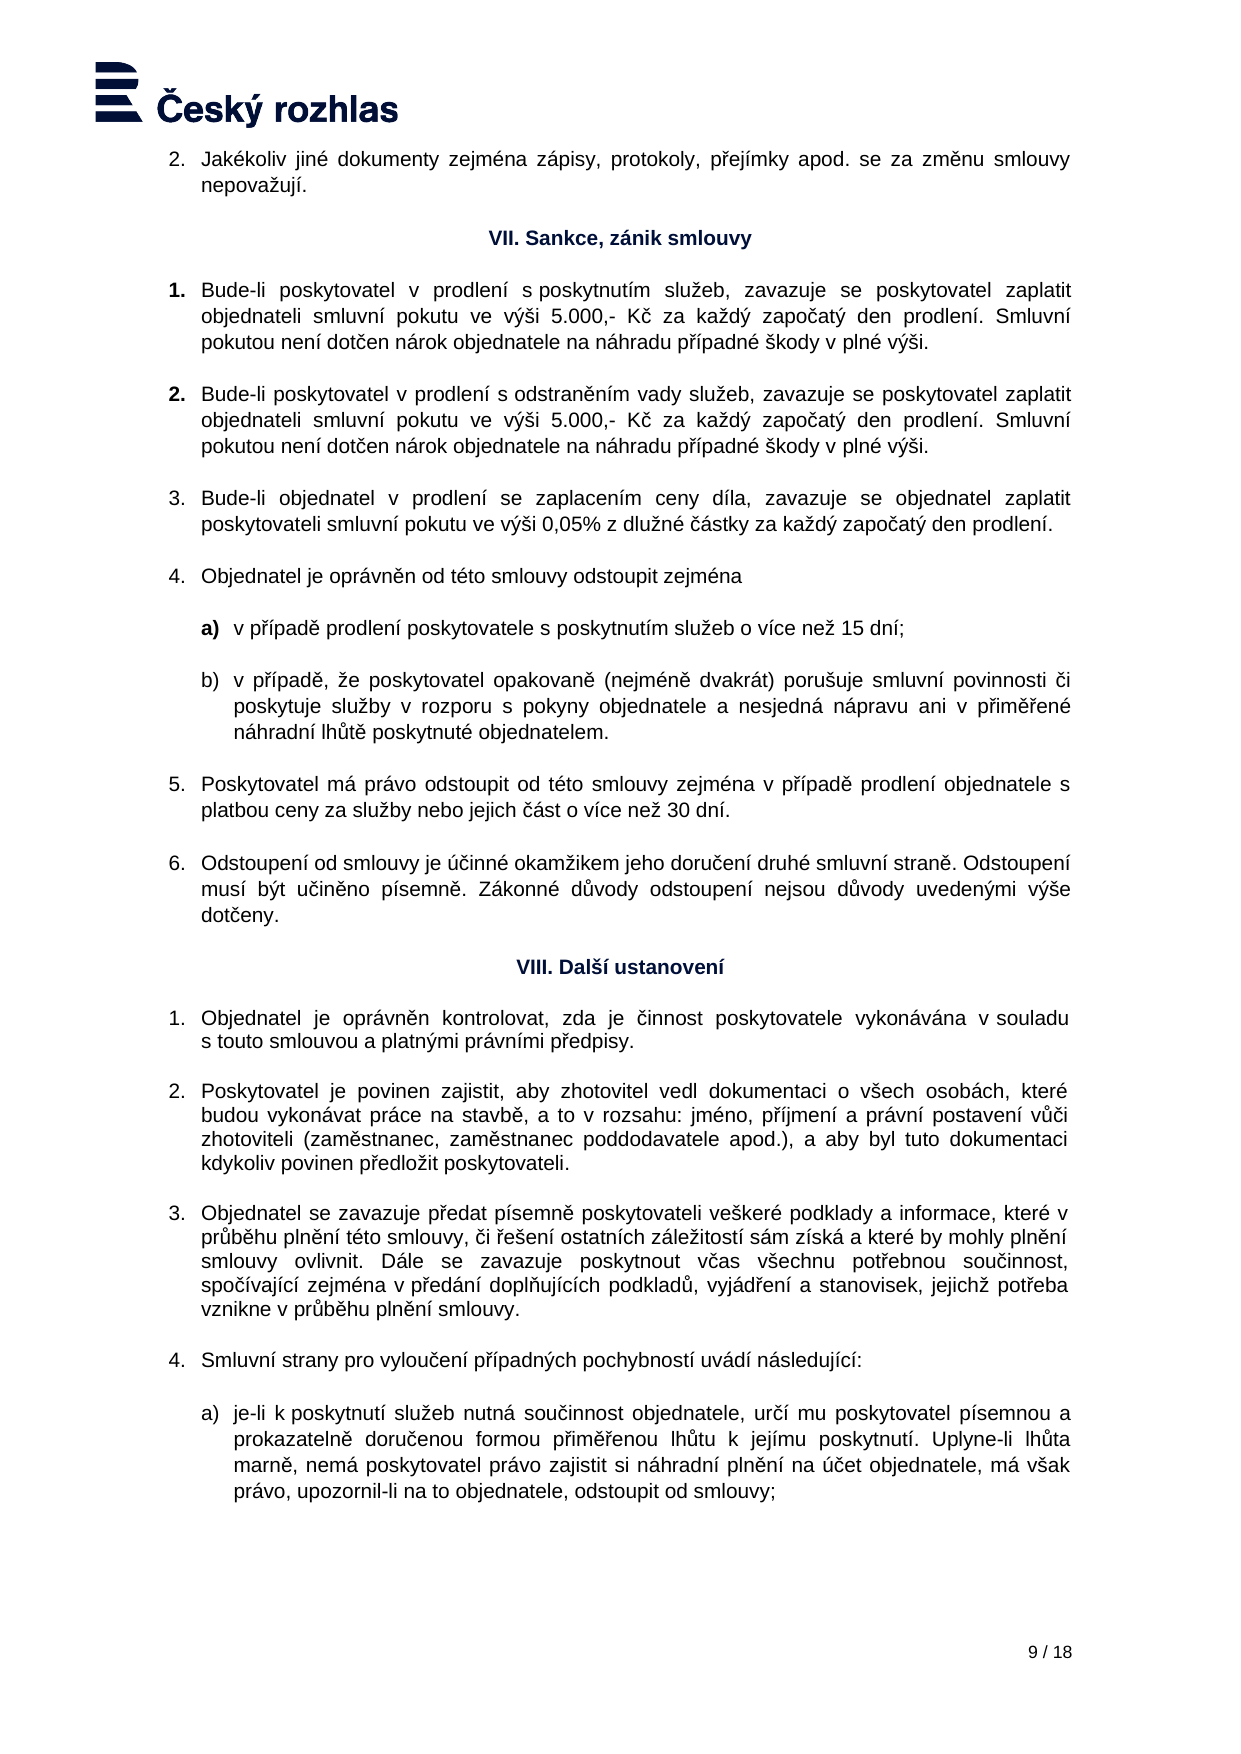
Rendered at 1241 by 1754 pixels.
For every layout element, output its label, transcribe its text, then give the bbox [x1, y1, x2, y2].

list Odstoupení od smlouvy je účinné okamžikem jeho doručení druhé smluvní straně. Odstoupení musí být učiněno písemně. Zákonné důvody odstoupení nejsou důvody uvedenými výše dotčeny. [168, 849, 1072, 927]
list Poskytovatel má právo odstoupit od této smlouvy zejména v případě prodlení objednatele s platbou ceny za služby nebo jejich část o více než 30 dní. [168, 771, 1072, 823]
subtitle Sankce, zánik smlouvy [168, 224, 1072, 250]
list v případě prodlení poskytovatele s poskytnutím služeb o více než 15 dní; [201, 615, 1072, 641]
list Poskytovatel je povinen zajistit, aby zhotovitel vedl dokumentaci o všech osobách, které budou vykonávat práce na stavbě, a to v rozsahu: jméno, příjmení a právní postavení vůči zhotoviteli (zaměstnanec, zaměstnanec poddodavatele apod.), a aby byl tuto dokumentaci kdykoliv povinen předložit poskytovateli. [168, 1079, 1069, 1175]
list Bude-li poskytovatel v prodlení s odstraněním vady služeb, zavazuje se poskytovatel zaplatit objednateli smluvní pokutu ve výši 5.000,- Kč za každý započatý den prodlení. Smluvní pokutou není dotčen nárok objednatele na náhradu případné škody v plné výši. [168, 380, 1072, 458]
list Objednatel se zavazuje předat písemně poskytovateli veškeré podklady a informace, které v průběhu plnění této smlouvy, či řešení ostatních záležitostí sám získá a které by mohly plnění smlouvy ovlivnit. Dále se zavazuje poskytnout včas všechnu potřebnou součinnost, spočívající zejména v předání doplňujících podkladů, vyjádření a stanovisek, jejichž potřeba vznikne v průběhu plnění smlouvy. [168, 1201, 1069, 1321]
list Objednatel je oprávněn od této smlouvy odstoupit zejména [168, 563, 1072, 589]
list v případě, že poskytovatel opakovaně (nejméně dvakrát) porušuje smluvní povinnosti či poskytuje služby v rozporu s pokyny objednatele a nesjedná nápravu ani v přiměřené náhradní lhůtě poskytnuté objednatelem. [201, 667, 1072, 745]
picture [95, 62, 398, 128]
list Objednatel je oprávněn kontrolovat, zda je činnost poskytovatele vykonávána v souladu s touto smlouvou a platnými právními předpisy. [168, 1005, 1069, 1053]
list Bude-li poskytovatel v prodlení s poskytnutím služeb, zavazuje se poskytovatel zaplatit objednateli smluvní pokutu ve výši 5.000,- Kč za každý započatý den prodlení. Smluvní pokutou není dotčen nárok objednatele na náhradu případné škody v plné výši. [168, 276, 1072, 354]
list Smluvní strany pro vyloučení případných pochybností uvádí následující: [168, 1347, 1072, 1373]
list Bude-li objednatel v prodlení se zaplacením ceny díla, zavazuje se objednatel zaplatit poskytovateli smluvní pokutu ve výši 0,05% z dlužné částky za každý započatý den prodlení. [168, 484, 1072, 537]
list Jakékoliv jiné dokumenty zejména zápisy, protokoly, přejímky apod. se za změnu smlouvy nepovažují. [168, 146, 1072, 198]
subtitle Další ustanovení [168, 953, 1072, 979]
list je-li k poskytnutí služeb nutná součinnost objednatele, určí mu poskytovatel písemnou a prokazatelně doručenou formou přiměřenou lhůtu k jejímu poskytnutí. Uplyne-li lhůta marně, nemá poskytovatel právo zajistit si náhradní plnění na účet objednatele, má však právo, upozornil-li na to objednatele, odstoupit od smlouvy; [201, 1399, 1072, 1503]
